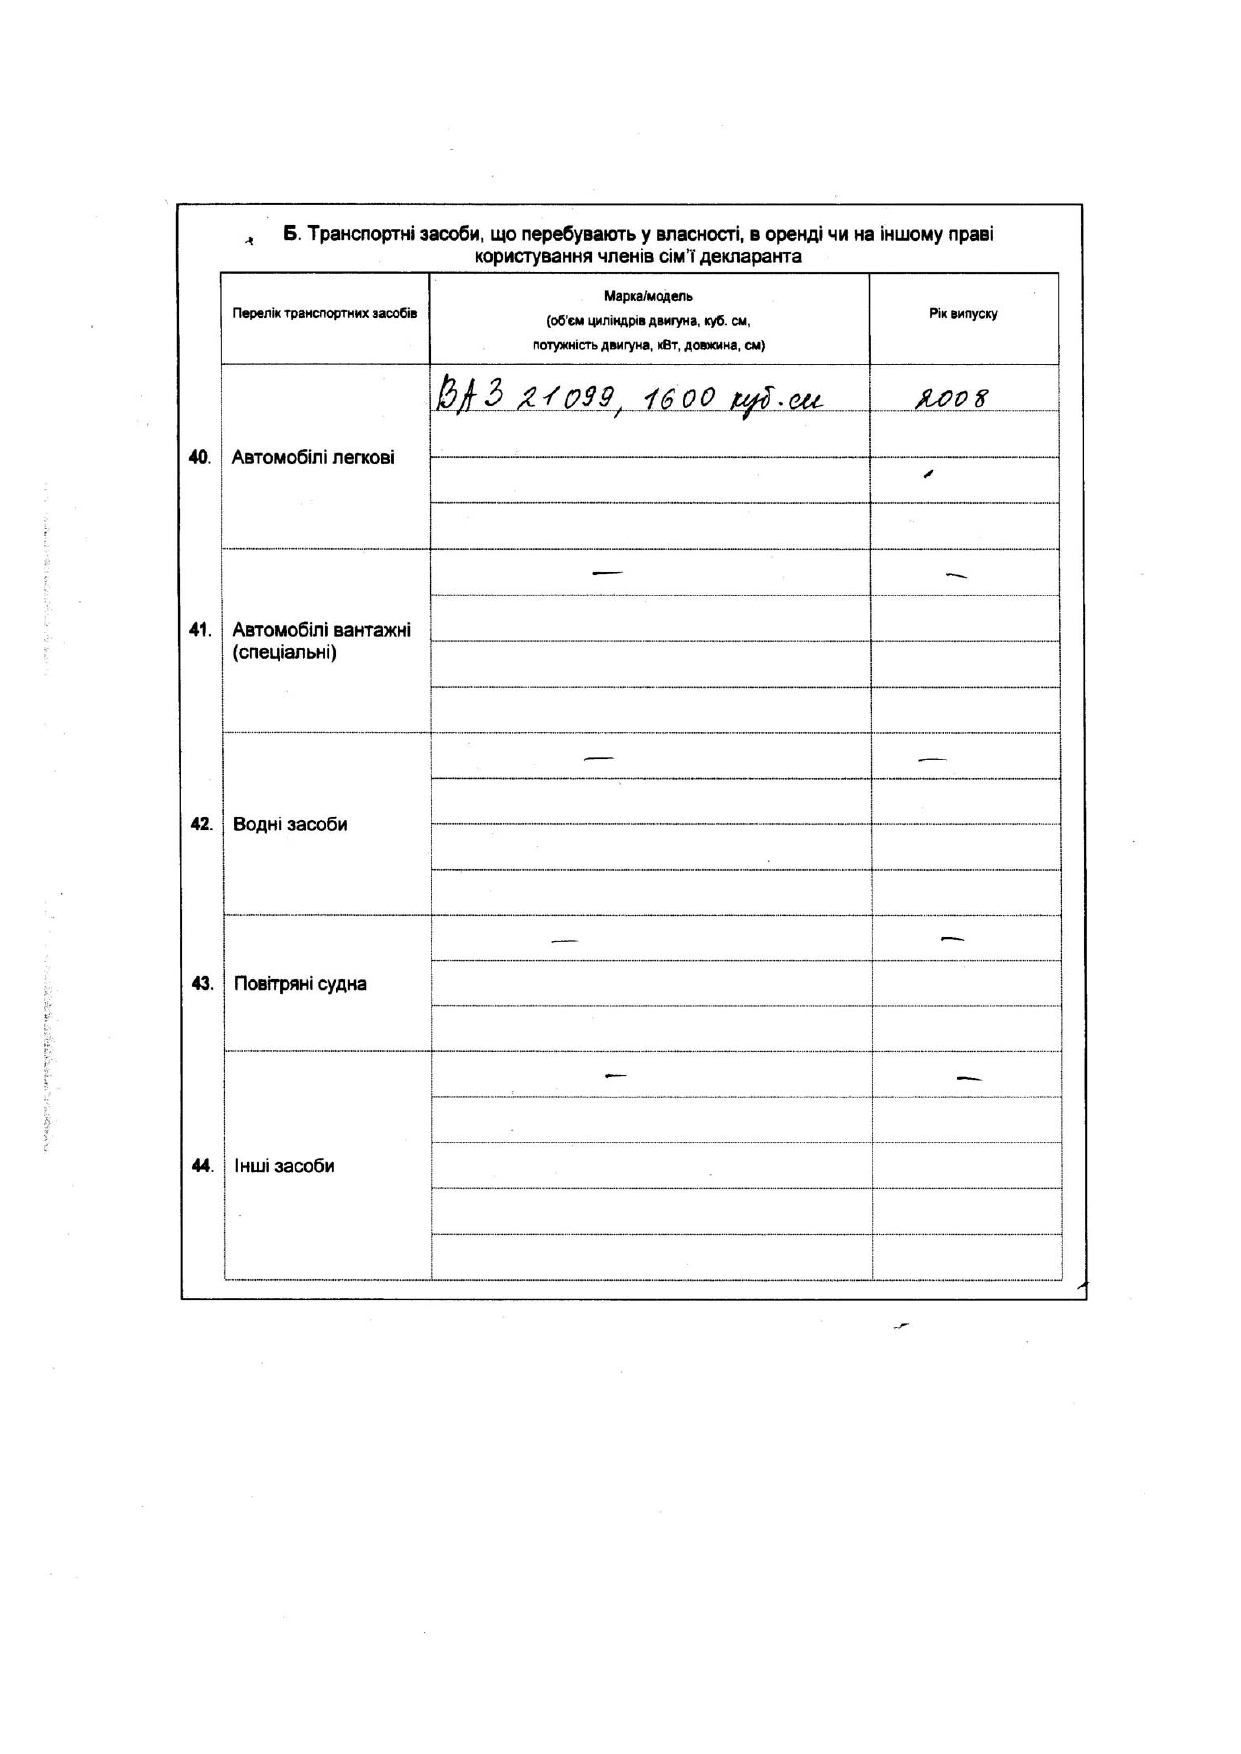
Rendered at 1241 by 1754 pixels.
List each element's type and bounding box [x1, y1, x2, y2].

picture [44, 118, 1182, 1636]
